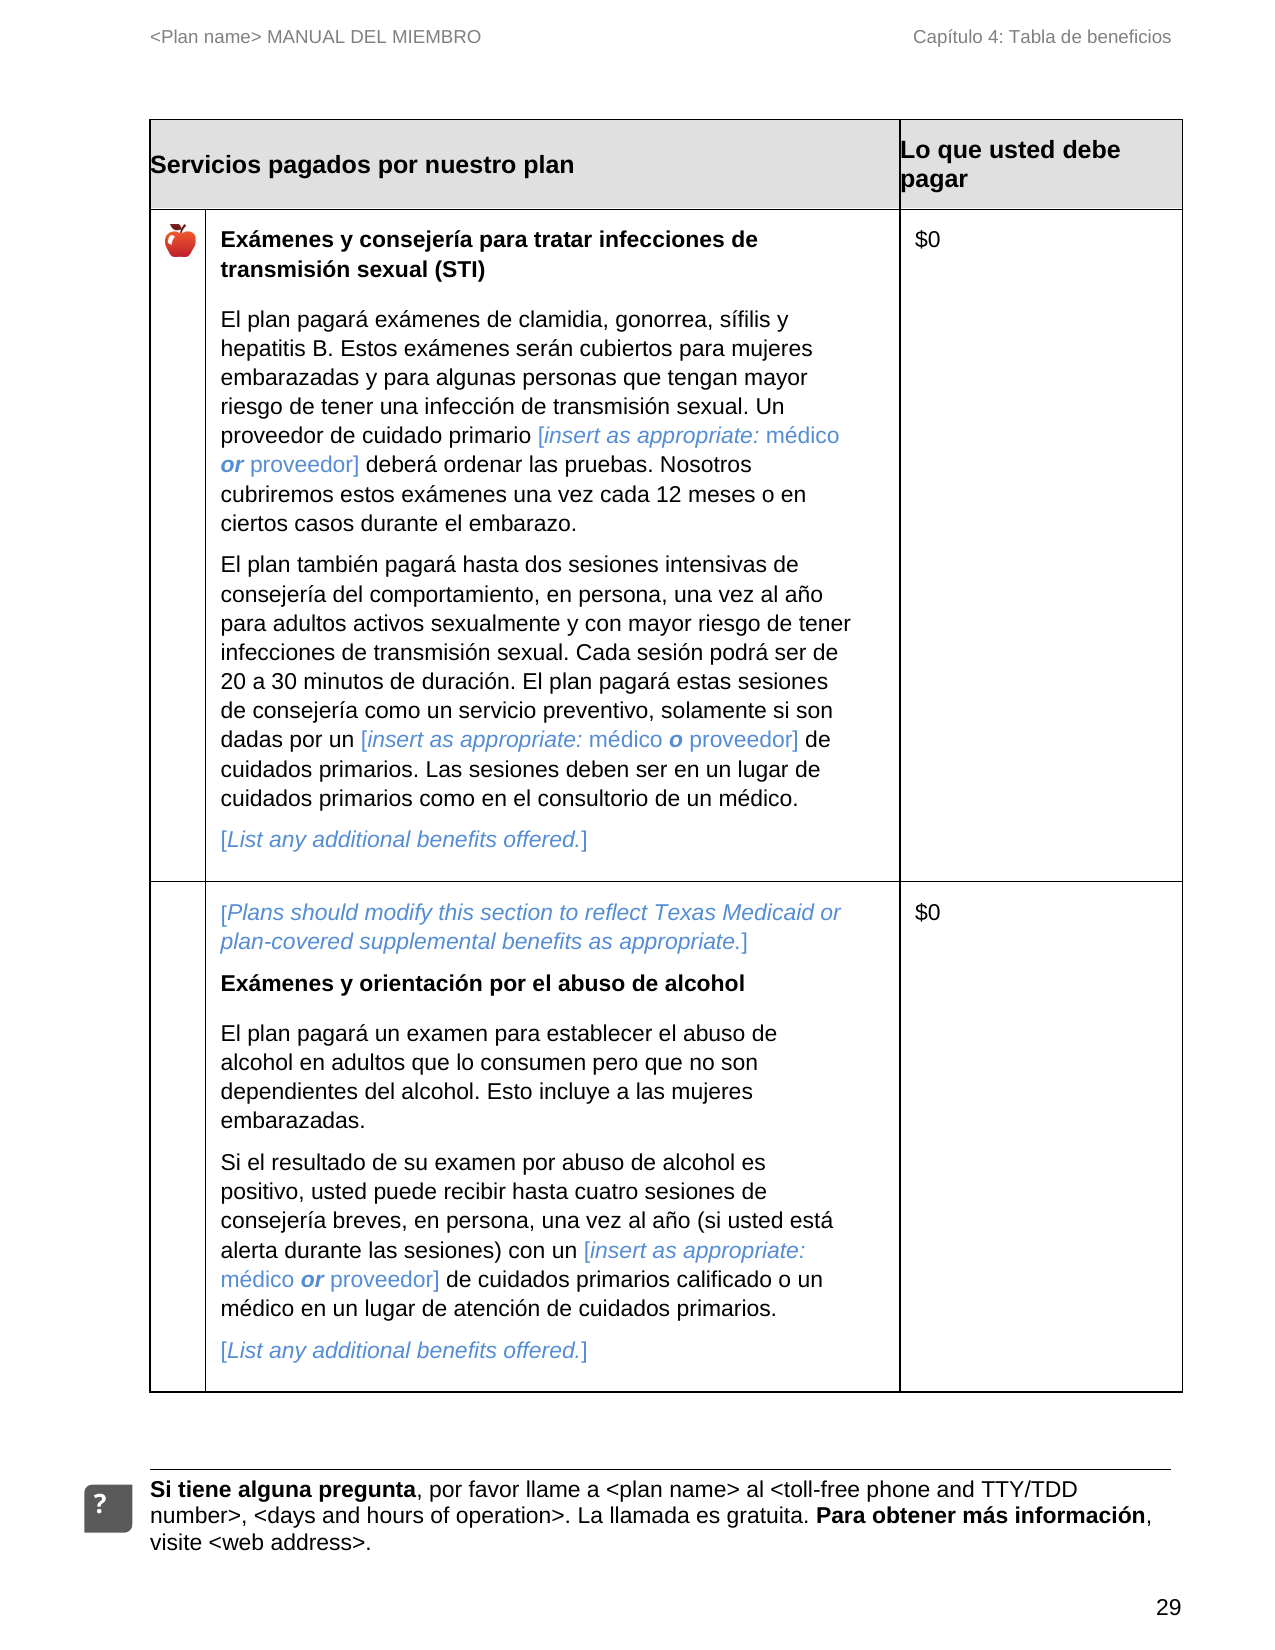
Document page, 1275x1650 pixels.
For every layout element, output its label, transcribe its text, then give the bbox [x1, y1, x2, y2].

table_cell [151, 882, 205, 1391]
table_cell $0 [901, 210, 1182, 881]
table_cell Exámenes y consejería para tratar infecciones de transmisión sexual (STI) El plan pagará exámenes de clamidia, gonorrea, sífilis y hepatitis B. Estos exámenes serán cubiertos para mujeres embarazadas y para algunas personas que tengan mayor riesgo de tener una infección de transmisión sexual. Un proveedor de cuidado primario [insert as appropriate: médico or proveedor] deberá ordenar las pruebas. Nosotros cubriremos estos exámenes una vez cada 12 meses o en ciertos casos durante el embarazo. El plan también pagará hasta dos sesiones intensivas de consejería del comportamiento, en persona, una vez al año para adultos activos sexualmente y con mayor riesgo de tener infecciones de transmisión sexual. Cada sesión podrá ser de 20 a 30 minutos de duración. El plan pagará estas sesiones de consejería como un servicio preventivo, solamente si son dadas por un [insert as appropriate: médico o proveedor] de cuidados primarios. Las sesiones deben ser en un lugar de cuidados primarios como en el consultorio de un médico. [List any additional benefits offered.] [206, 210, 899, 881]
table_cell [Plans should modify this section to reflect Texas Medicaid or plan-covered supplemental benefits as appropriate.] Exámenes y orientación por el abuso de alcohol El plan pagará un examen para establecer el abuso de alcohol en adultos que lo consumen pero que no son dependientes del alcohol. Esto incluye a las mujeres embarazadas. Si el resultado de su examen por abuso de alcohol es positivo, usted puede recibir hasta cuatro sesiones de consejería breves, en persona, una vez al año (si usted está alerta durante las sesiones) con un [insert as appropriate: médico or proveedor] de cuidados primarios calificado o un médico en un lugar de atención de cuidados primarios. [List any additional benefits offered.] [206, 882, 899, 1391]
table_cell $0 [901, 882, 1182, 1391]
table_header Lo que usted debe pagar [901, 120, 1182, 208]
picture [165, 224, 196, 257]
table_cell [151, 210, 205, 881]
table_header Servicios pagados por nuestro plan [151, 120, 899, 208]
